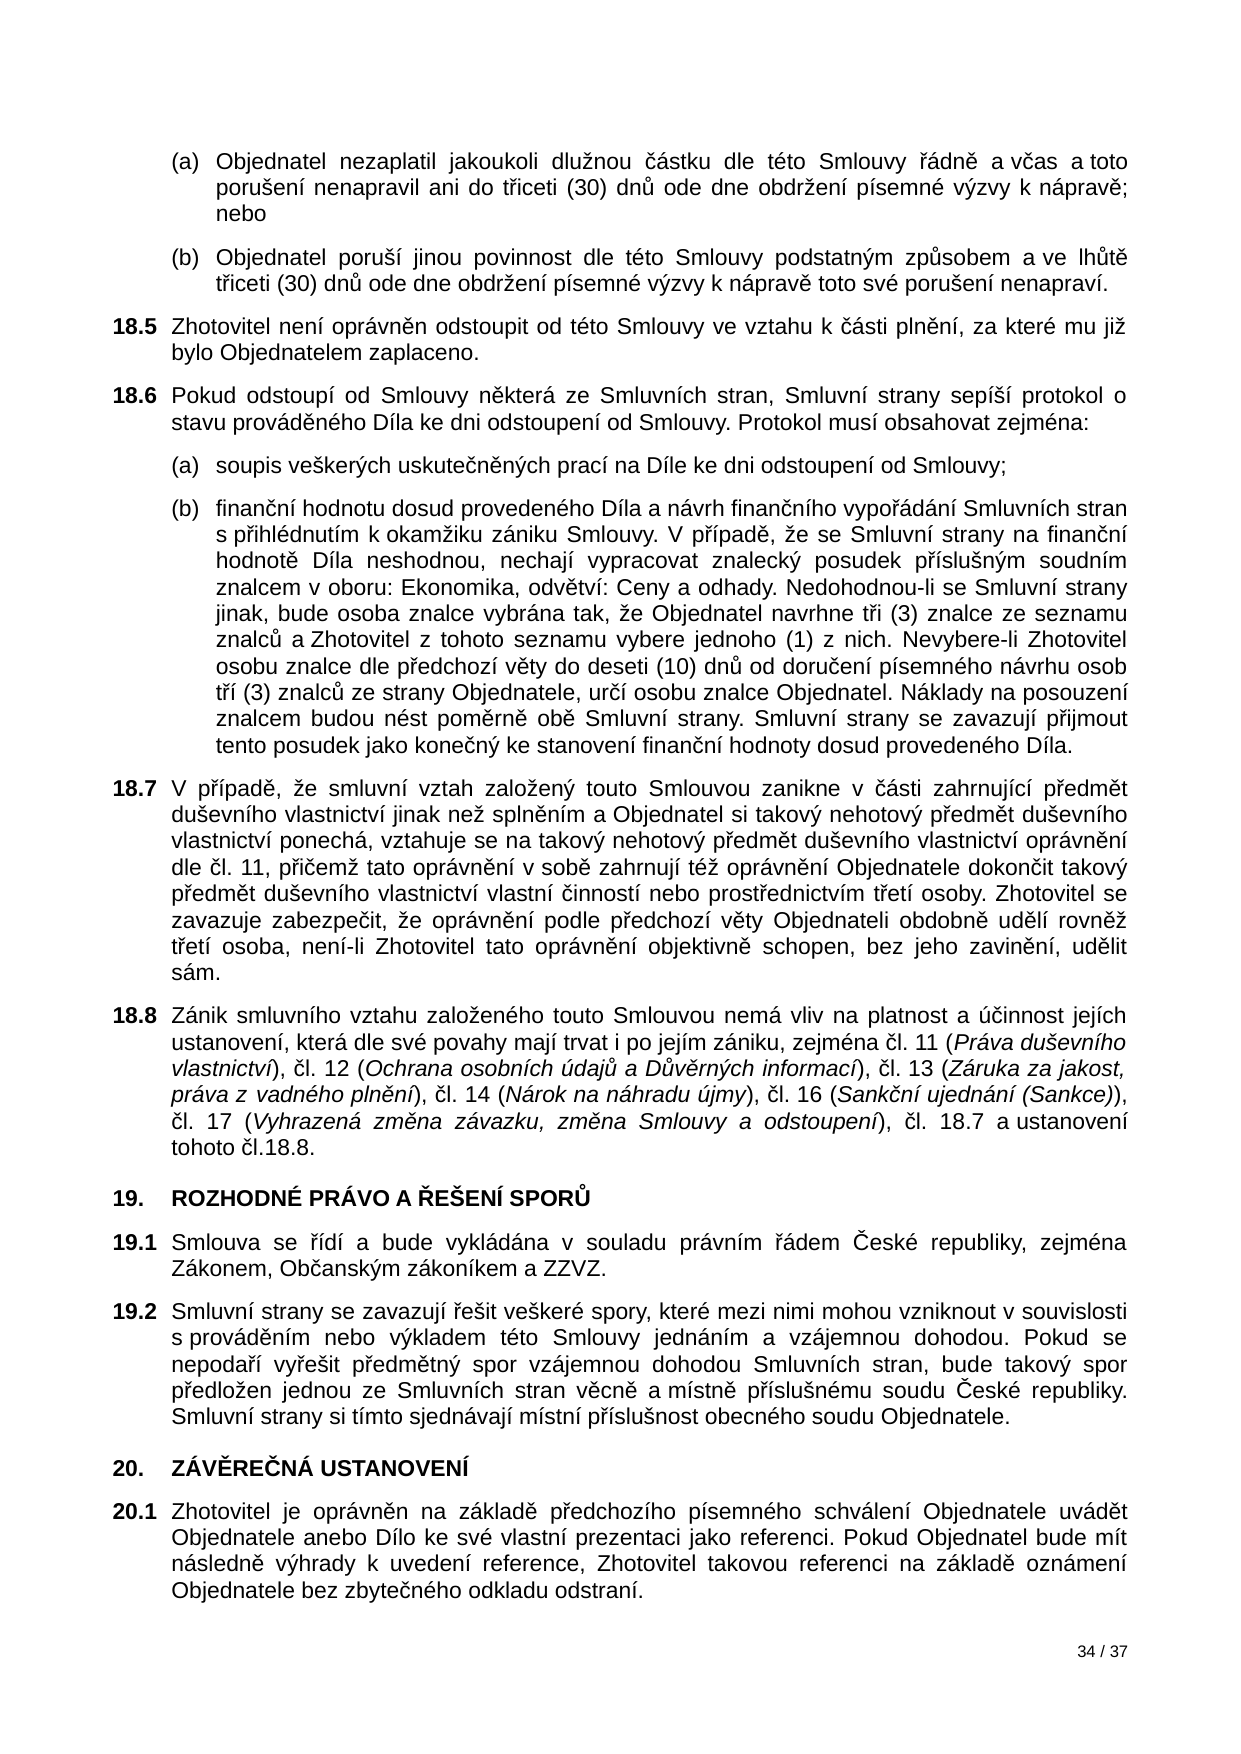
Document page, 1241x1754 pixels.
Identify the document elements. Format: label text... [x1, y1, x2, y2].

list finanční hodnotu dosud provedeného Díla a návrh finančního vypořádání Smluvních stran s přihlédnutím k okamžiku zániku Smlouvy. V případě, že se Smluvní strany na finanční hodnotě Díla neshodnou, nechají vypracovat znalecký posudek příslušným soudním znalcem v oboru: Ekonomika, odvětví: Ceny a odhady. Nedohodnou-li se Smluvní strany jinak, bude osoba znalce vybrána tak, že Objednatel navrhne tři (3) znalce ze seznamu znalců a Zhotovitel z tohoto seznamu vybere jednoho (1) z nich. Nevybere-li Zhotovitel osobu znalce dle předchozí věty do deseti (10) dnů od doručení písemného návrhu osob tří (3) znalců ze strany Objednatele, určí osobu znalce Objednatel. Náklady na posouzení znalcem budou nést poměrně obě Smluvní strany. Smluvní strany se zavazují přijmout tento posudek jako konečný ke stanovení finanční hodnoty dosud provedeného Díla. [171, 494, 1128, 758]
list Objednatel nezaplatil jakoukoli dlužnou částku dle této Smlouvy řádně a včas a toto porušení nenapravil ani do třiceti (30) dnů ode dne obdržení písemné výzvy k nápravě; nebo [171, 148, 1128, 227]
text Zánik smluvního vztahu založeného touto Smlouvou nemá vliv na platnost a účinnost jejích ustanovení, která dle své povahy mají trvat i po jejím zániku, zejména čl. 11 (Práva duševního vlastnictví), čl. 12 (Ochrana osobních údajů a Důvěrných informací), čl. 13 (Záruka za jakost, práva z vadného plnění), čl. 14 (Nárok na náhradu újmy), čl. 16 (Sankční ujednání (Sankce)), čl. 17 (Vyhrazená změna závazku, změna Smlouvy a odstoupení), čl. 18.7 a ustanovení tohoto čl.18.8. [112, 1002, 1128, 1160]
text Smluvní strany se zavazují řešit veškeré spory, které mezi nimi mohou vzniknout v souvislosti s prováděním nebo výkladem této Smlouvy jednáním a vzájemnou dohodou. Pokud se nepodaří vyřešit předmětný spor vzájemnou dohodou Smluvních stran, bude takový spor předložen jednou ze Smluvních stran věcně a místně příslušnému soudu České republiky. Smluvní strany si tímto sjednávají místní příslušnost obecného soudu Objednatele. [112, 1298, 1128, 1429]
text Závěrečná ustanovení [112, 1454, 1128, 1481]
text Pokud odstoupí od Smlouvy některá ze Smluvních stran, Smluvní strany sepíší protokol o stavu prováděného Díla ke dni odstoupení od Smlouvy. Protokol musí obsahovat zejména: [112, 382, 1128, 435]
text Zhotovitel je oprávněn na základě předchozího písemného schválení Objednatele uvádět Objednatele anebo Dílo ke své vlastní prezentaci jako referenci. Pokud Objednatel bude mít následně výhrady k uvedení reference, Zhotovitel takovou referenci na základě oznámení Objednatele bez zbytečného odkladu odstraní. [112, 1498, 1128, 1603]
text Objednatel poruší jinou povinnost dle této Smlouvy podstatným způsobem a ve lhůtě třiceti (30) dnů ode dne obdržení písemné výzvy k nápravě toto své porušení nenapraví. [171, 243, 1128, 296]
list soupis veškerých uskutečněných prací na Díle ke dni odstoupení od Smlouvy; [171, 452, 1128, 478]
text Rozhodné právo a řešení sporů [112, 1185, 1128, 1212]
text Zhotovitel není oprávněn odstoupit od této Smlouvy ve vztahu k části plnění, za které mu již bylo Objednatelem zaplaceno. [112, 313, 1128, 366]
text Smlouva se řídí a bude vykládána v souladu právním řádem České republiky, zejména Zákonem, Občanským zákoníkem a ZZVZ. [112, 1228, 1128, 1281]
text V případě, že smluvní vztah založený touto Smlouvou zanikne v části zahrnující předmět duševního vlastnictví jinak než splněním a Objednatel si takový nehotový předmět duševního vlastnictví ponechá, vztahuje se na takový nehotový předmět duševního vlastnictví oprávnění dle čl. 11, přičemž tato oprávnění v sobě zahrnují též oprávnění Objednatele dokončit takový předmět duševního vlastnictví vlastní činností nebo prostřednictvím třetí osoby. Zhotovitel se zavazuje zabezpečit, že oprávnění podle předchozí věty Objednateli obdobně udělí rovněž třetí osoba, není-li Zhotovitel tato oprávnění objektivně schopen, bez jeho zavinění, udělit sám. [112, 775, 1128, 986]
